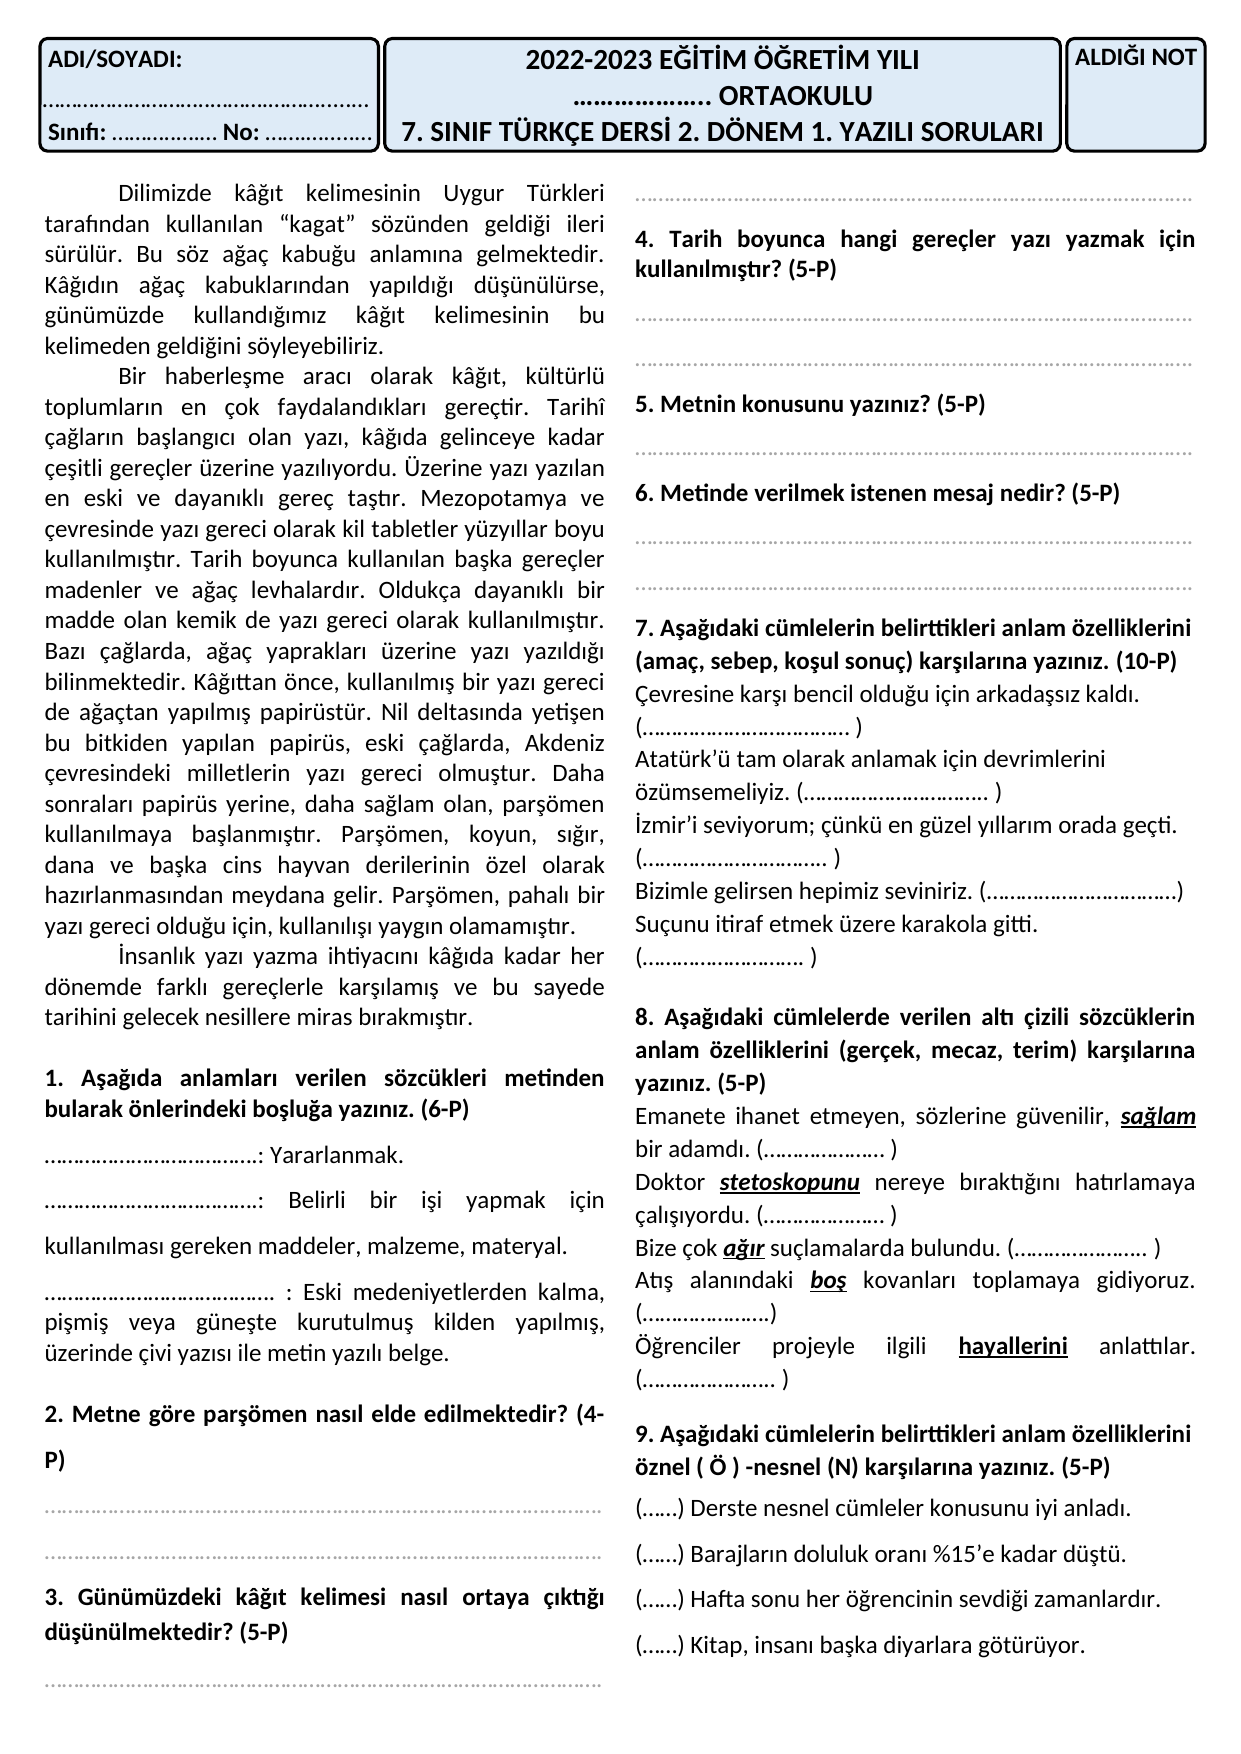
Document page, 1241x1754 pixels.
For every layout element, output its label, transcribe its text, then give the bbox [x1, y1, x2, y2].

text İnsanlık yazı yazma ihtiyacını kâğıda kadar her dönemde farklı gereçlerle karşılamış ve bu sayede tarihini gelecek nesillere miras bırakmıştır. [44, 940, 606, 1032]
text 5. Metnin konusunu yazınız? (5-P) [635, 388, 1196, 419]
text Öğrenciler projeyle ilgili hayallerini anlattılar. (………………….. ) [635, 1331, 1196, 1394]
text 9. Aşağıdaki cümlelerin belirttikleri anlam özelliklerini öznel ( Ö ) -nesnel (N) karşılarına yazınız. (5-P) [635, 1418, 1196, 1482]
text ……………………………….: Yararlanmak. [44, 1139, 606, 1169]
text ……………………………………………………………………………………. [44, 1535, 606, 1566]
text Bize çok ağır suçlamalarda bulundu. (………………….. ) [635, 1232, 1196, 1262]
text 7. Aşağıdaki cümlelerin belirttikleri anlam özelliklerini (amaç, sebep, koşul sonuç) karşılarına yazınız. (10-P) [635, 612, 1196, 675]
text 3. Günümüzdeki kâğıt kelimesi nasıl ortaya çıktığı düşünülmektedir? (5-P) [44, 1581, 606, 1646]
text ……………………………………………………………………………………. [635, 520, 1196, 551]
text 1. Aşağıda anlamları verilen sözcükleri metinden bularak önlerindeki boşluğa yazınız. (6-P) [44, 1062, 606, 1123]
text Suçunu itiraf etmek üzere karakola gitti. (………………………. ) [635, 908, 1196, 972]
text Çevresine karşı bencil olduğu için arkadaşsız kaldı. (……………………………… ) [635, 678, 1196, 741]
text ……………………………………………………………………………………. [635, 177, 1196, 208]
text Emanete ihanet etmeyen, sözlerine güvenilir, sağlam bir adamdı. (………………… ) [635, 1100, 1196, 1163]
text 4. Tarih boyunca hangi gereçler yazı yazmak için kullanılmıştır? (5-P) [635, 223, 1196, 284]
text Doktor stetoskopunu nereye bıraktığını hatırlamaya çalışıyordu. (………………… ) [635, 1166, 1196, 1229]
text ……………………………………………………………………………………. [635, 431, 1196, 462]
text ……………………………………………………………………………………. [635, 342, 1196, 373]
text Dilimizde kâğıt kelimesinin Uygur Türkleri tarafından kullanılan “kagat” sözünden geldiği ileri sürülür. Bu söz ağaç kabuğu anlamına gelmektedir. Kâğıdın ağaç kabuklarından yapıldığı düşünülürse, günümüzde kullandığımız kâğıt kelimesinin bu kelimeden geldiğini söyleyebiliriz. [44, 177, 606, 360]
text (……) Derste nesnel cümleler konusunu iyi anladı. [635, 1492, 1196, 1523]
text 8. Aşağıdaki cümlelerde verilen altı çizili sözcüklerin anlam özelliklerini (gerçek, mecaz, terim) karşılarına yazınız. (5-P) [635, 1001, 1196, 1098]
text 2. Metne göre parşömen nasıl elde edilmektedir? (4-P) [44, 1398, 606, 1474]
text …………………………………. : Eski medeniyetlerden kalma, pişmiş veya güneşte kurutulmuş kilden yapılmış, üzerinde çivi yazısı ile metin yazılı belge. [44, 1276, 606, 1367]
text ……………………………………………………………………………………. [635, 566, 1196, 597]
text Bizimle gelirsen hepimiz seviniriz. (……………………………) [635, 875, 1196, 906]
text ……………………………………………………………………………………. [635, 297, 1196, 327]
text ……………………………………………………………………………………. [44, 1664, 606, 1694]
text Atış alanındaki boş kovanları toplamaya gidiyoruz. (………………….) [635, 1265, 1196, 1328]
text ……………………………………………………………………………………. [44, 1489, 606, 1520]
text Atatürk’ü tam olarak anlamak için devrimlerini özümsemeliyiz. (………………………….. ) [635, 743, 1196, 807]
text Bir haberleşme aracı olarak kâğıt, kültürlü toplumların en çok faydalandıkları gereçtir. Tarihî çağların başlangıcı olan yazı, kâğıda gelinceye kadar çeşitli gereçler üzerine yazılıyordu. Üzerine yazı yazılan en eski ve dayanıklı gereç taştır. Mezopotamya ve çevresinde yazı gereci olarak kil tabletler yüzyıllar boyu kullanılmıştır. Tarih boyunca kullanılan başka gereçler madenler ve ağaç levhalardır. Oldukça dayanıklı bir madde olan kemik de yazı gereci olarak kullanılmıştır. Bazı çağlarda, ağaç yaprakları üzerine yazı yazıldığı bilinmektedir. Kâğıttan önce, kullanılmış bir yazı gereci de ağaçtan yapılmış papirüstür. Nil deltasında yetişen bu bitkiden yapılan papirüs, eski çağlarda, Akdeniz çevresindeki milletlerin yazı gereci olmuştur. Daha sonraları papirüs yerine, daha sağlam olan, parşömen kullanılmaya başlanmıştır. Parşömen, koyun, sığır, dana ve başka cins hayvan derilerinin özel olarak hazırlanmasından meydana gelir. Parşömen, pahalı bir yazı gereci olduğu için, kullanılışı yaygın olamamıştır. [44, 360, 606, 940]
text 6. Metinde verilmek istenen mesaj nedir? (5-P) [635, 477, 1196, 508]
text (……) Hafta sonu her öğrencinin sevdiği zamanlardır. [635, 1584, 1196, 1614]
text (……) Barajların doluluk oranı %15’e kadar düştü. [635, 1538, 1196, 1568]
text İzmir’i seviyorum; çünkü en güzel yıllarım orada geçti. (………………………….. ) [635, 809, 1196, 873]
text (……) Kitap, insanı başka diyarlara götürüyor. [635, 1629, 1196, 1660]
text ……………………………….: Belirli bir işi yapmak için kullanılması gereken maddeler, malzeme, materyal. [44, 1184, 606, 1261]
